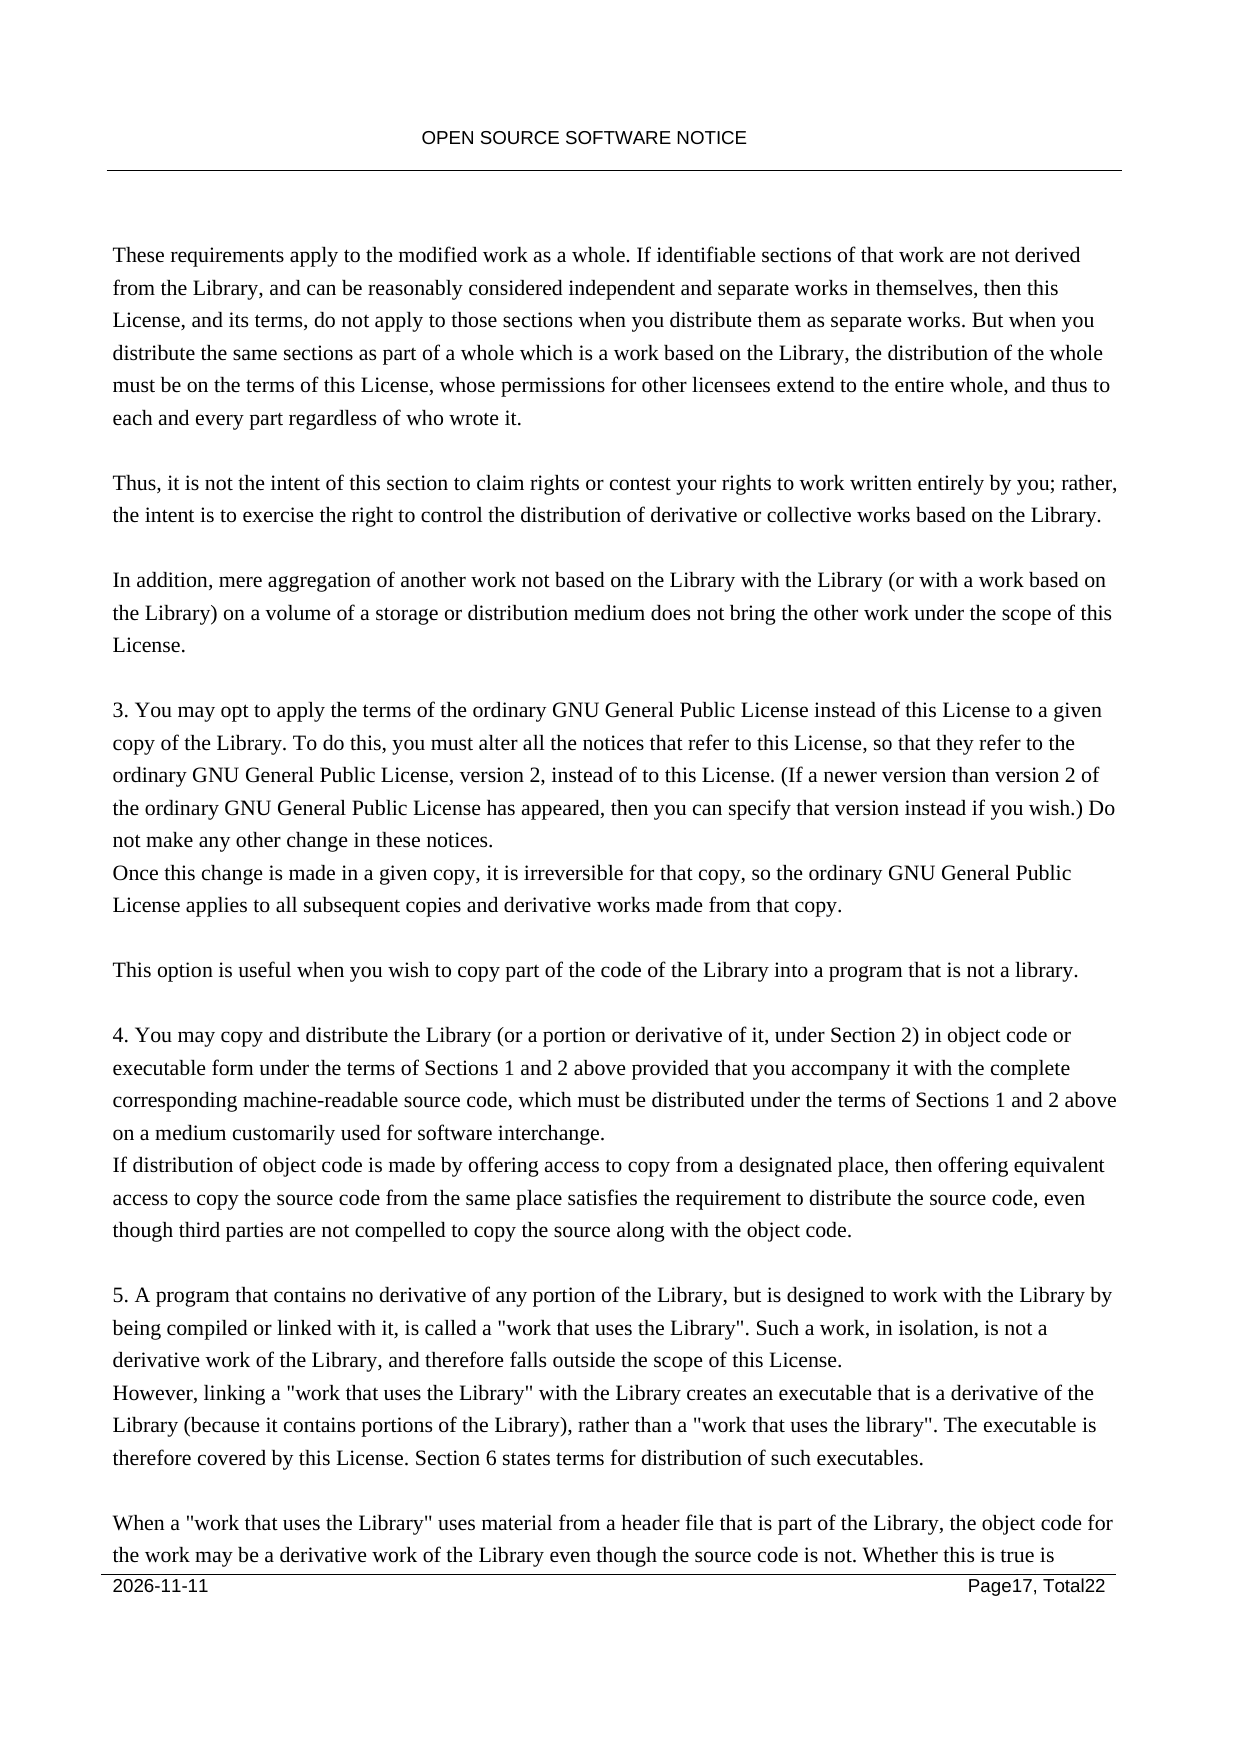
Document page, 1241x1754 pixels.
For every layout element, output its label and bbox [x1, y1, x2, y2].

text [112, 206, 1128, 1571]
